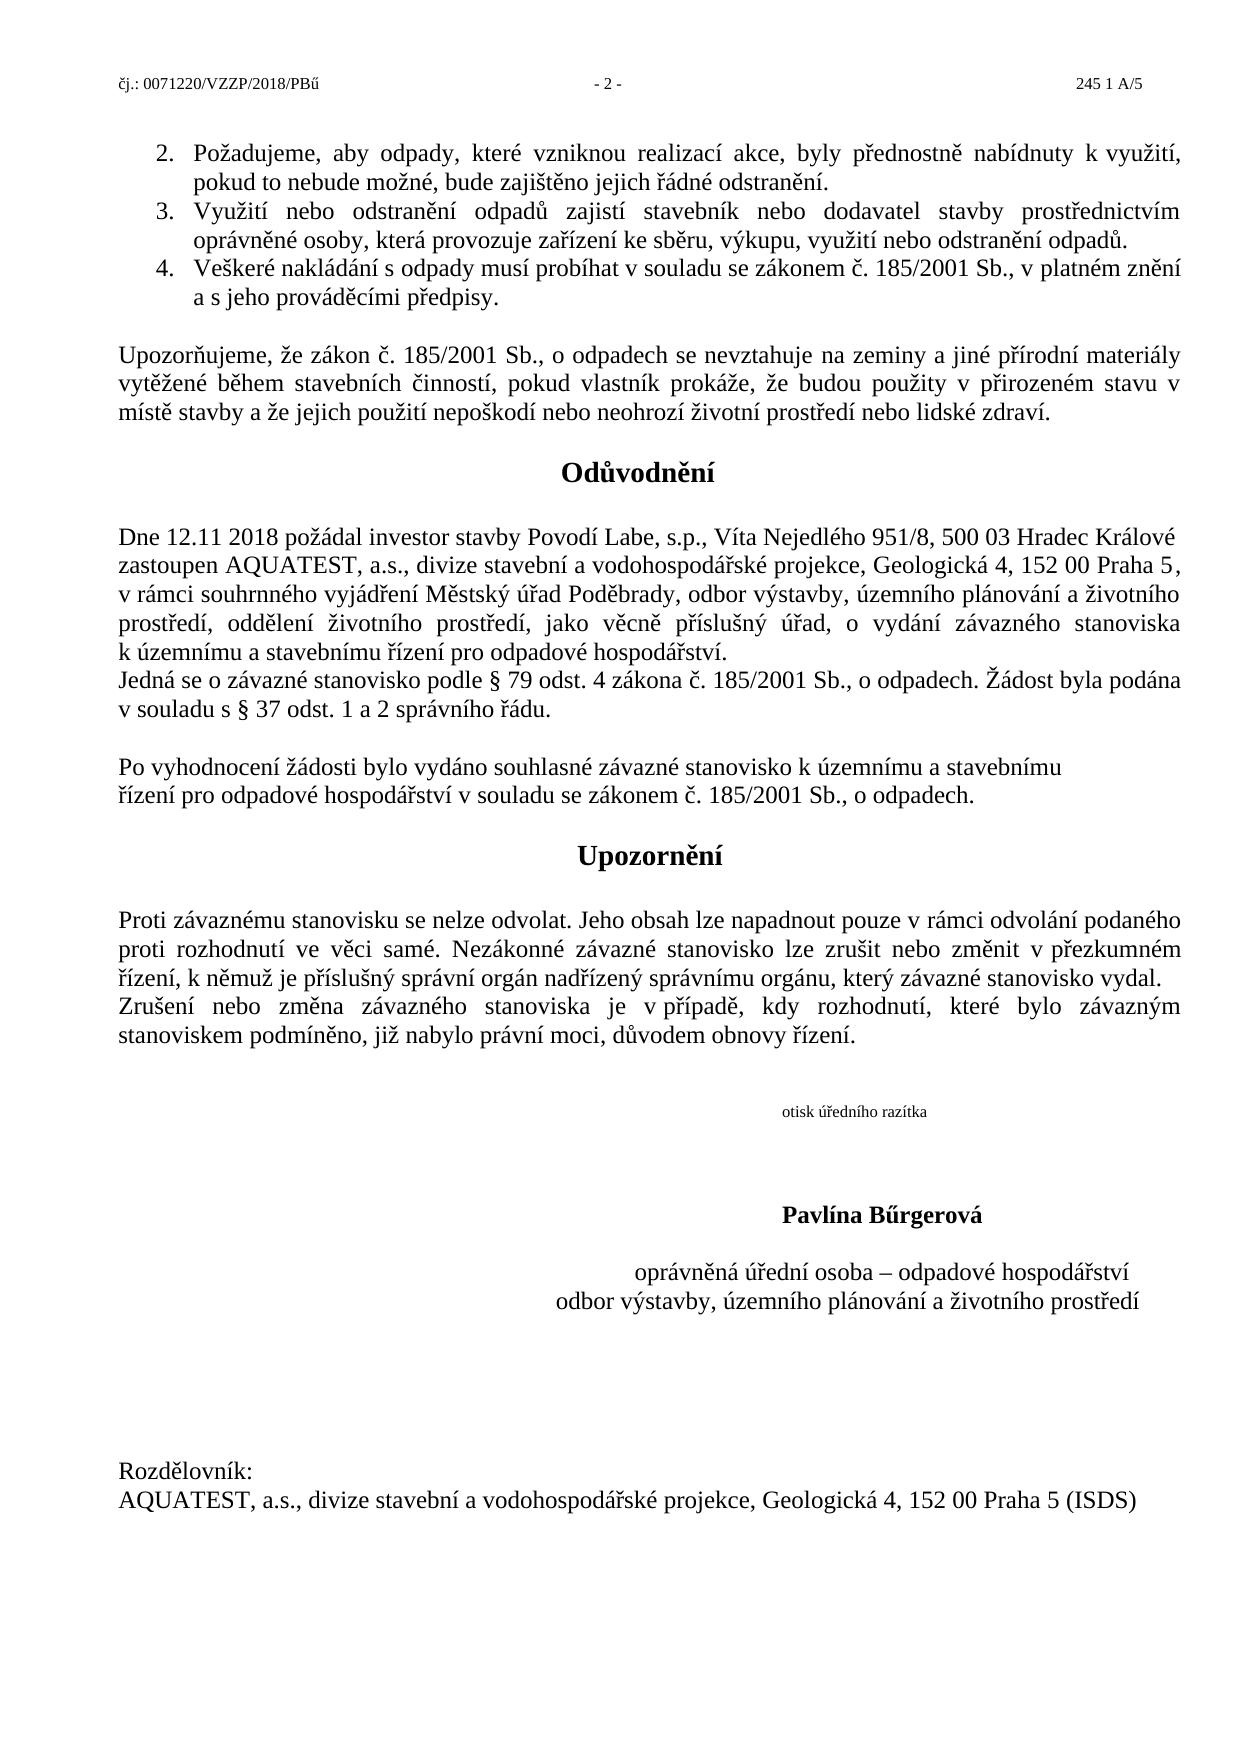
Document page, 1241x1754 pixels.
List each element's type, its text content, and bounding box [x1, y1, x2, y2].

text Jedná se o závazné stanovisko podle § 79 odst. 4 zákona č. 185/2001 Sb., o odpadech. Žádost byla podána v souladu s § 37 odst. 1 a 2 správního řádu. [118, 666, 1181, 723]
text Pavlína Bűrgerová [782, 1173, 1181, 1229]
text Rozdělovník: [118, 1456, 1181, 1485]
text AQUATEST, a.s., divize stavební a vodohospodářské projekce, Geologická 4, 152 00 Praha 5 (ISDS) [118, 1485, 1181, 1514]
text odbor výstavby, územního plánování a životního prostředí [118, 1286, 1181, 1315]
list Využití nebo odstranění odpadů zajistí stavebník nebo dodavatel stavby prostřednictvím oprávněné osoby, která provozuje zařízení ke sběru, výkupu, využití nebo odstranění odpadů. [156, 196, 1181, 253]
list Požadujeme, aby odpady, které vzniknou realizací akce, byly přednostně nabídnuty k využití, pokud to nebude možné, bude zajištěno jejich řádné odstranění. [156, 138, 1181, 196]
text řízení pro odpadové hospodářství v souladu se zákonem č. 185/2001 Sb., o odpadech. [118, 781, 1181, 809]
text Odůvodnění [487, 455, 1181, 488]
text Zrušení nebo změna závazného stanoviska je v případě, kdy rozhodnutí, které bylo závazným stanoviskem podmíněno, již nabylo právní moci, důvodem obnovy řízení. [118, 991, 1181, 1049]
text Dne 12.11 2018 požádal investor stavby Povodí Labe, s.p., Víta Nejedlého 951/8, 500 03 Hradec Králové [118, 522, 1181, 551]
list Veškeré nakládání s odpady musí probíhat v souladu se zákonem č. 185/2001 Sb., v platném znění a s jeho prováděcími předpisy. [156, 253, 1181, 311]
text Po vyhodnocení žádosti bylo vydáno souhlasné závazné stanovisko k územnímu a stavebnímu [118, 752, 1181, 781]
text zastoupen AQUATEST, a.s., divize stavební a vodohospodářské projekce, Geologická 4, 152 00 Praha 5, v rámci souhrnného vyjádření Městský úřad Poděbrady, odbor výstavby, územního plánování a životního prostředí, oddělení životního prostředí, jako věcně příslušný úřad, o vydání závazného stanoviska k územnímu a stavebnímu řízení pro odpadové hospodářství. [118, 551, 1181, 666]
text oprávněná úřední osoba – odpadové hospodářství [634, 1257, 1181, 1286]
text Proti závaznému stanovisku se nelze odvolat. Jeho obsah lze napadnout pouze v rámci odvolání podaného proti rozhodnutí ve věci samé. Nezákonné závazné stanovisko lze zrušit nebo změnit v přezkumném řízení, k němuž je příslušný správní orgán nadřízený správnímu orgánu, který závazné stanovisko vydal. [118, 905, 1181, 991]
text otisk úředního razítka [708, 1102, 1181, 1121]
text Upozornění [118, 838, 1181, 872]
text Upozorňujeme, že zákon č. 185/2001 Sb., o odpadech se nevztahuje na zeminy a jiné přírodní materiály vytěžené během stavebních činností, pokud vlastník prokáže, že budou použity v přirozeném stavu v místě stavby a že jejich použití nepoškodí nebo neohrozí životní prostředí nebo lidské zdraví. [118, 340, 1181, 426]
